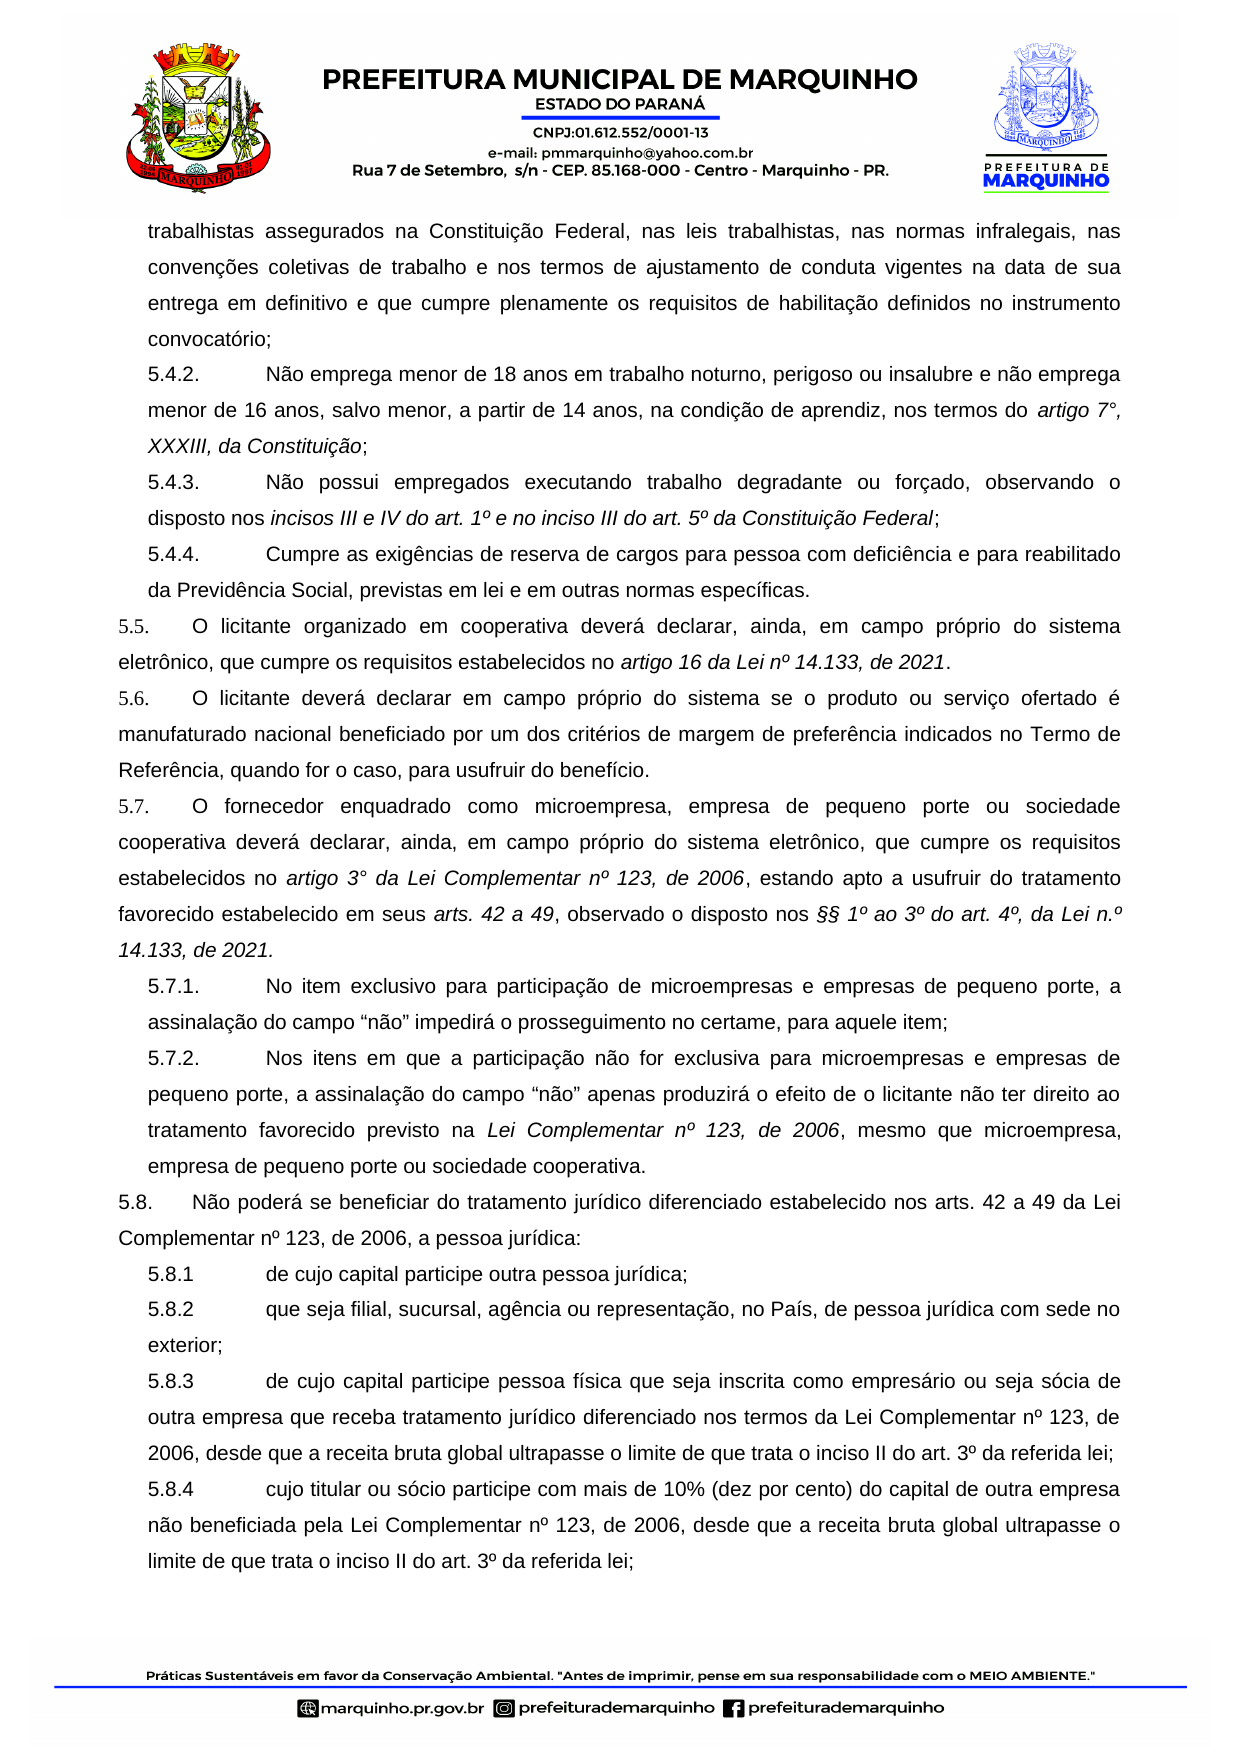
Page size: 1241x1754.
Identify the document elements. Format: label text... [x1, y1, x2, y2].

list de cujo capital participe pessoa física que seja inscrita como empresário ou seja sócia de outra empresa que receba tratamento jurídico diferenciado nos termos da Lei Complementar nº 123, de 2006, desde que a receita bruta global ultrapasse o limite de que trata o inciso II do art. 3º da referida lei; [148, 1369, 1122, 1465]
text O fornecedor enquadrado como microempresa, empresa de pequeno porte ou sociedade cooperativa deverá declarar, ainda, em campo próprio do sistema eletrônico, que cumpre os requisitos estabelecidos no artigo 3° da Lei Complementar nº 123, de 2006, estando apto a usufruir do tratamento favorecido estabelecido em seus arts. 42 a 49, observado o disposto nos §§ 1º ao 3º do art. 4º, da Lei n.º 14.133, de 2021. [118, 794, 1122, 962]
text No item exclusivo para participação de microempresas e empresas de pequeno porte, a assinalação do campo “não” impedirá o prosseguimento no certame, para aquele item; [148, 974, 1122, 1034]
text O licitante deverá declarar em campo próprio do sistema se o produto ou serviço ofertado é manufaturado nacional beneficiado por um dos critérios de margem de preferência indicados no Termo de Referência, quando for o caso, para usufruir do benefício. [118, 686, 1122, 782]
text Cumpre as exigências de reserva de cargos para pessoa com deficiência e para reabilitado da Previdência Social, previstas em lei e em outras normas específicas. [148, 542, 1122, 602]
text O licitante organizado em cooperativa deverá declarar, ainda, em campo próprio do sistema eletrônico, que cumpre os requisitos estabelecidos no artigo 16 da Lei nº 14.133, de 2021. [118, 614, 1122, 674]
picture [60, 14, 1181, 218]
picture [30, 1638, 1210, 1747]
text Nos itens em que a participação não for exclusiva para microempresas e empresas de pequeno porte, a assinalação do campo “não” apenas produzirá o efeito de o licitante não ter direito ao tratamento favorecido previsto na Lei Complementar nº 123, de 2006, mesmo que microempresa, empresa de pequeno porte ou sociedade cooperativa. [148, 1046, 1122, 1177]
list cujo titular ou sócio participe com mais de 10% (dez por cento) do capital de outra empresa não beneficiada pela Lei Complementar nº 123, de 2006, desde que a receita bruta global ultrapasse o limite de que trata o inciso II do art. 3º da referida lei; [148, 1477, 1122, 1573]
list de cujo capital participe outra pessoa jurídica; [148, 1261, 1122, 1285]
text Não poderá se beneficiar do tratamento jurídico diferenciado estabelecido nos arts. 42 a 49 da Lei Complementar nº 123, de 2006, a pessoa jurídica: [118, 1189, 1122, 1249]
text Não emprega menor de 18 anos em trabalho noturno, perigoso ou insalubre e não emprega menor de 16 anos, salvo menor, a partir de 14 anos, na condição de aprendiz, nos termos do artigo 7°, XXXIII, da Constituição; [148, 362, 1122, 458]
text Não possui empregados executando trabalho degradante ou forçado, observando o disposto nos incisos III e IV do art. 1º e no inciso III do art. 5º da Constituição Federal; [148, 470, 1122, 530]
list que seja filial, sucursal, agência ou representação, no País, de pessoa jurídica com sede no exterior; [148, 1297, 1122, 1357]
